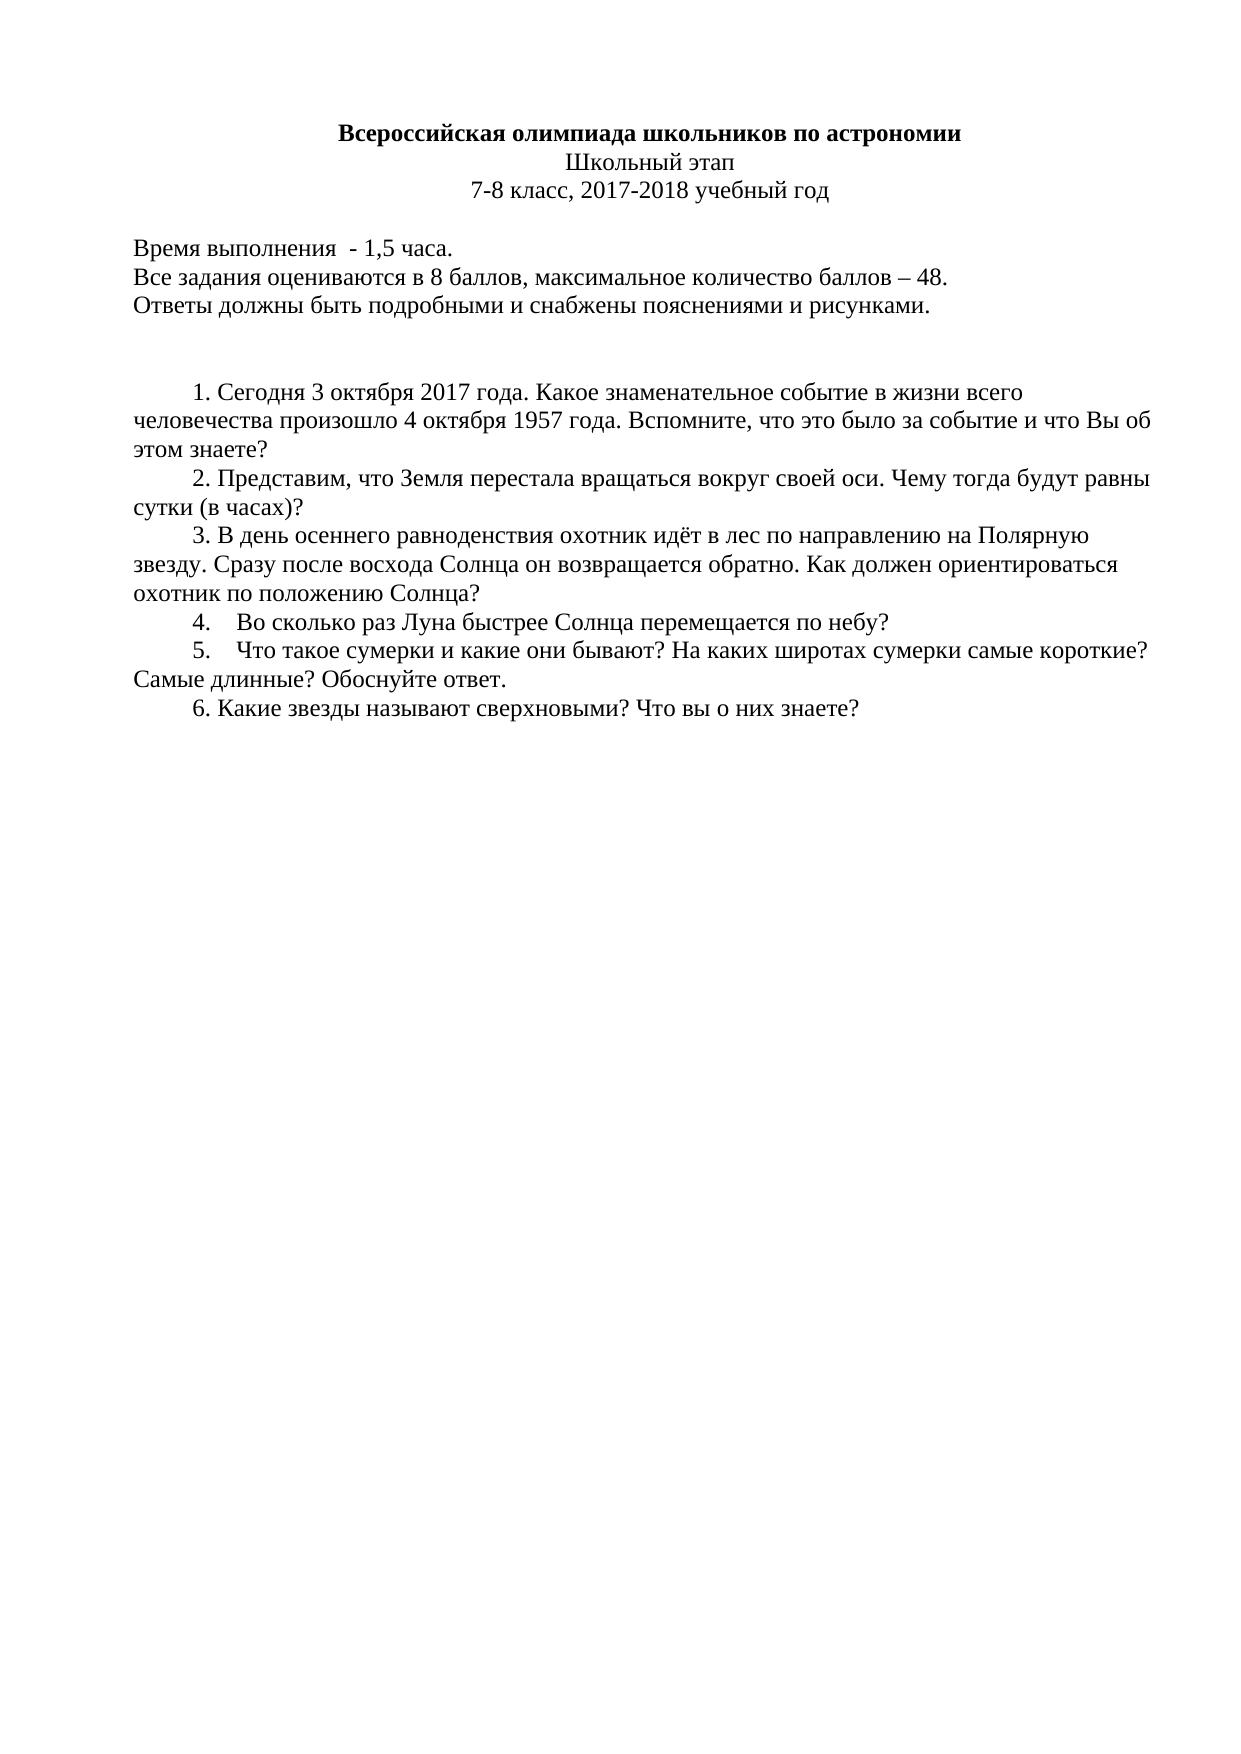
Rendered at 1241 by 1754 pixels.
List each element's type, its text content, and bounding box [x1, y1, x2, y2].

text 6. Какие звезды называют сверхновыми? Что вы о них знаете? [133, 693, 1167, 722]
list Что такое сумерки и какие они бывают? На каких широтах сумерки самые короткие? Самые длинные? Обоснуйте ответ. [133, 636, 1167, 693]
text 7-8 класс, 2017-2018 учебный год [59, 176, 1167, 204]
text Ответы должны быть подробными и снабжены пояснениями и рисунками. [59, 291, 1167, 319]
text Время выполнения - 1,5 часа. [59, 233, 1167, 262]
list Во сколько раз Луна быстрее Солнца перемещается по небу? [133, 607, 1167, 636]
text 2. Представим, что Земля перестала вращаться вокруг своей оси. Чему тогда будут равны сутки (в часах)? [133, 463, 1167, 521]
text Школьный этап [59, 147, 1167, 176]
list 1. Сегодня 3 октября 2017 года. Какое знаменательное событие в жизни всего человечества произошло 4 октября 1957 года. Вспомните, что это было за событие и что Вы об этом знаете? [133, 377, 1167, 463]
text 3. В день осеннего равноденствия охотник идёт в лес по направлению на Полярную звезду. Сразу после восхода Солнца он возвращается обратно. Как должен ориентироваться охотник по положению Солнца? [133, 521, 1167, 607]
text Всероссийская олимпиада школьников по астрономии [59, 118, 1167, 147]
text Все задания оцениваются в 8 баллов, максимальное количество баллов – 48. [59, 262, 1167, 291]
